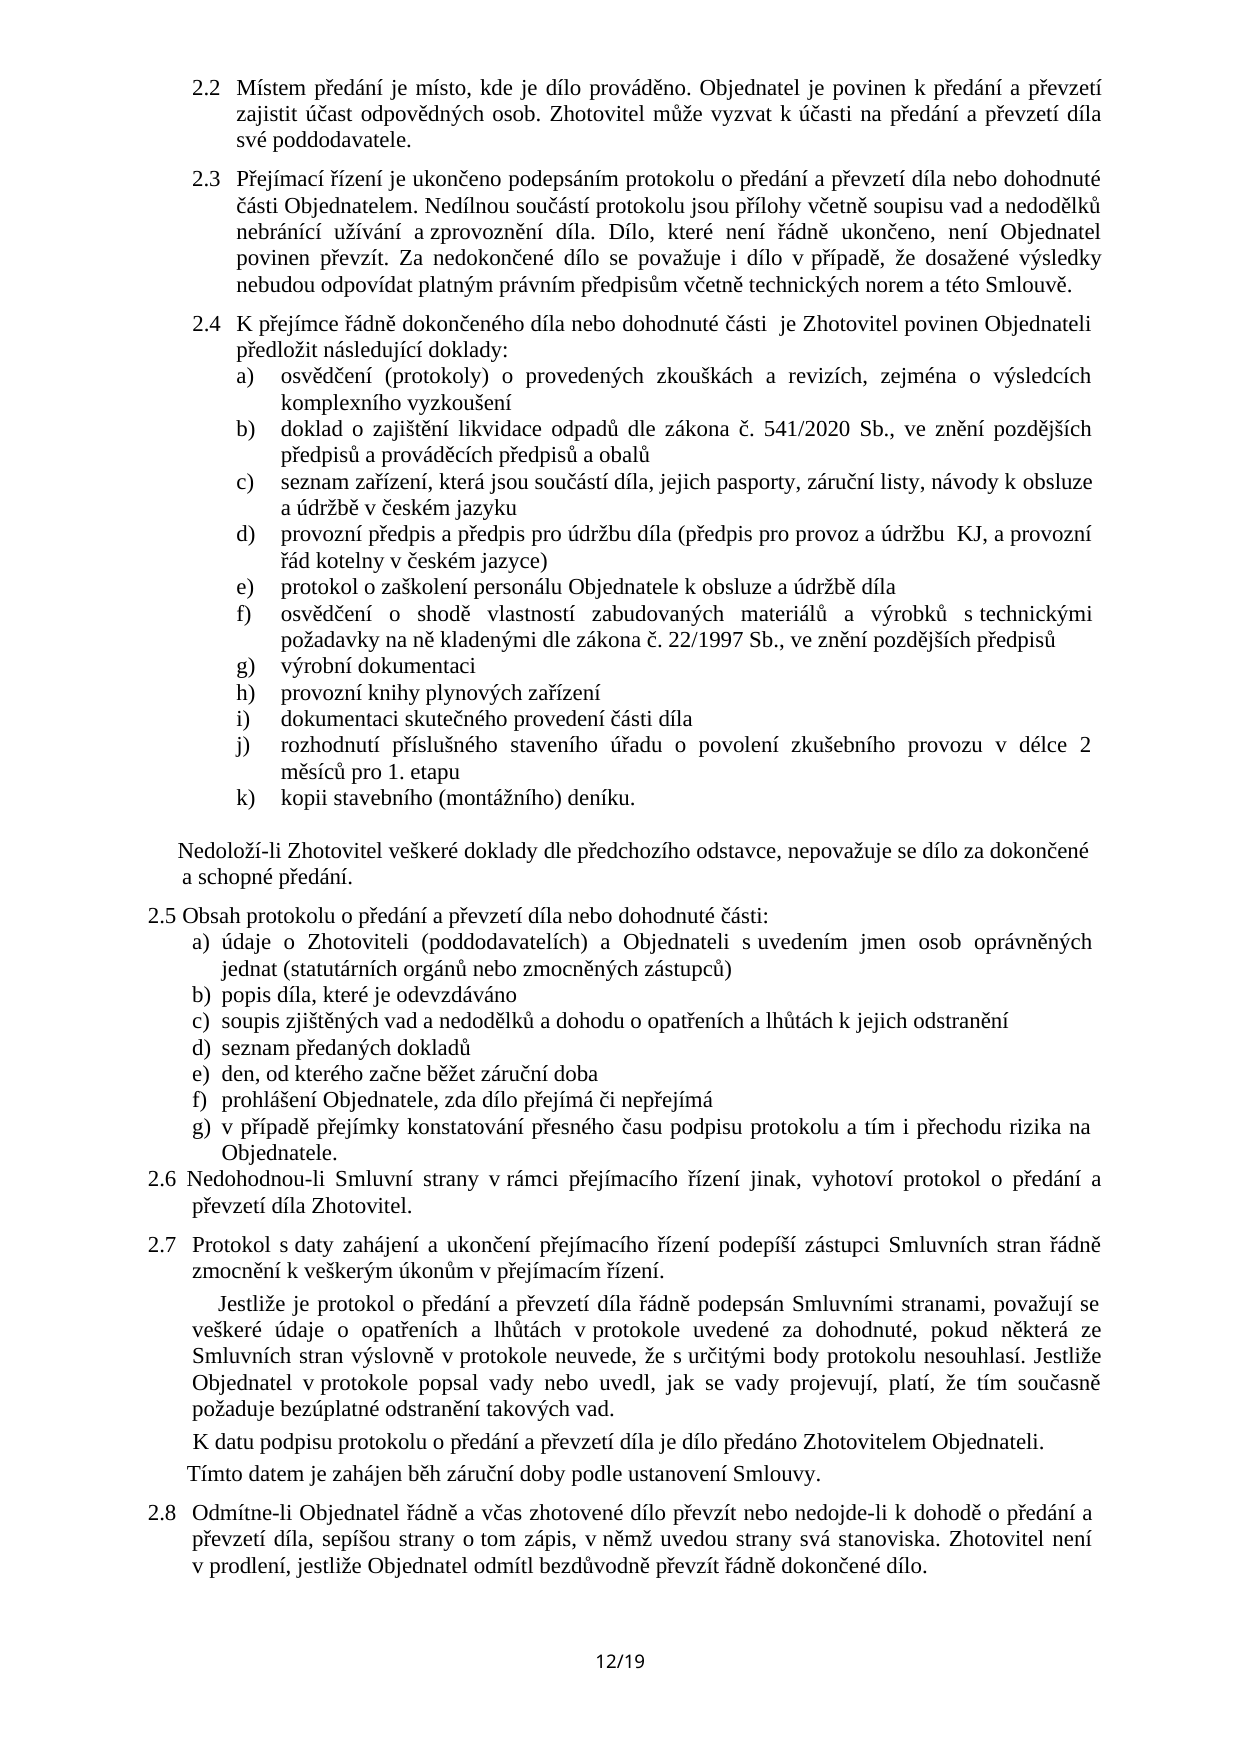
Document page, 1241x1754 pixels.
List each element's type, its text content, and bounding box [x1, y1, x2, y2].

list rozhodnutí příslušného staveního úřadu o povolení zkušebního provozu v délce 2 měsíců pro 1. etapu [236, 731, 1093, 784]
text K datu podpisu protokolu o předání a převzetí díla je dílo předáno Zhotovitelem Objednateli. [118, 1428, 1102, 1454]
list provozní knihy plynových zařízení [236, 679, 1093, 705]
list den, od kterého začne běžet záruční doba [192, 1060, 1093, 1086]
text 2.8 Odmítne-li Objednatel řádně a včas zhotovené dílo převzít nebo nedojde-li k dohodě o předání a převzetí díla, sepíšou strany o tom zápis, v němž uvedou strany svá stanoviska. Zhotovitel není v prodlení, jestliže Objednatel odmítl bezdůvodně převzít řádně dokončené dílo. [148, 1499, 1093, 1578]
text 2.5 Obsah protokolu o předání a převzetí díla nebo dohodnuté části: [148, 902, 1102, 928]
list prohlášení Objednatele, zda dílo přejímá či nepřejímá [192, 1086, 1093, 1113]
list osvědčení (protokoly) o provedených zkouškách a revizích, zejména o výsledcích komplexního vyzkoušení [236, 362, 1093, 415]
text a schopné předání. [148, 863, 1102, 889]
text 2.7 Protokol s daty zahájení a ukončení přejímacího řízení podepíší zástupci Smluvních stran řádně zmocnění k veškerým úkonům v přejímacím řízení. [148, 1231, 1102, 1283]
list protokol o zaškolení personálu Objednatele k obsluze a údržbě díla [236, 573, 1093, 599]
list kopii stavebního (montážního) deníku. [236, 784, 1093, 810]
list osvědčení o shodě vlastností zabudovaných materiálů a výrobků s technickými požadavky na ně kladenými dle zákona č. 22/1997 Sb., ve znění pozdějších předpisů [236, 599, 1093, 652]
list seznam předaných dokladů [192, 1034, 1093, 1060]
list popis díla, které je odevzdáváno [192, 981, 1093, 1007]
text 2.4 K přejímce řádně dokončeného díla nebo dohodnuté části je Zhotovitel povinen Objednateli předložit následující doklady: [192, 310, 1093, 362]
text 2.6 Nedohodnou-li Smluvní strany v rámci přejímacího řízení jinak, vyhotoví protokol o předání a převzetí díla Zhotovitel. [148, 1166, 1102, 1218]
list údaje o Zhotoviteli (poddodavatelích) a Objednateli s uvedením jmen osob oprávněných jednat (statutárních orgánů nebo zmocněných zástupců) [192, 928, 1093, 981]
text Nedoloží-li Zhotovitel veškeré doklady dle předchozího odstavce, nepovažuje se dílo za dokončené [177, 837, 1102, 863]
list seznam zařízení, která jsou součástí díla, jejich pasporty, záruční listy, návody k obsluze a údržbě v českém jazyku [236, 468, 1093, 521]
text 2.3 Přejímací řízení je ukončeno podepsáním protokolu o předání a převzetí díla nebo dohodnuté části Objednatelem. Nedílnou součástí protokolu jsou přílohy včetně soupisu vad a nedodělků nebránící užívání a zprovoznění díla. Dílo, které není řádně ukončeno, není Objednatel povinen převzít. Za nedokončené dílo se považuje i dílo v případě, že dosažené výsledky nebudou odpovídat platným právním předpisům včetně technických norem a této Smlouvě. [192, 165, 1102, 297]
text Jestliže je protokol o předání a převzetí díla řádně podepsán Smluvními stranami, považují se veškeré údaje o opatřeních a lhůtách v protokole uvedené za dohodnuté, pokud některá ze Smluvních stran výslovně v protokole neuvede, že s určitými body protokolu nesouhlasí. Jestliže Objednatel v protokole popsal vady nebo uvedl, jak se vady projevují, platí, že tím současně požaduje bezúplatné odstranění takových vad. [118, 1290, 1102, 1421]
text 2.2 Místem předání je místo, kde je dílo prováděno. Objednatel je povinen k předání a převzetí zajistit účast odpovědných osob. Zhotovitel může vyzvat k účasti na předání a převzetí díla své poddodavatele. [192, 74, 1102, 153]
list dokumentaci skutečného provedení části díla [236, 705, 1093, 731]
text Tímto datem je zahájen běh záruční doby podle ustanovení Smlouvy. [118, 1460, 1102, 1487]
list výrobní dokumentaci [236, 652, 1093, 679]
list soupis zjištěných vad a nedodělků a dohodu o opatřeních a lhůtách k jejich odstranění [192, 1007, 1093, 1034]
list doklad o zajištění likvidace odpadů dle zákona č. 541/2020 Sb., ve znění pozdějších předpisů a prováděcích předpisů a obalů [236, 415, 1093, 468]
list v případě přejímky konstatování přesného času podpisu protokolu a tím i přechodu rizika na Objednatele. [192, 1113, 1093, 1166]
list provozní předpis a předpis pro údržbu díla (předpis pro provoz a údržbu KJ, a provozní řád kotelny v českém jazyce) [236, 521, 1093, 573]
